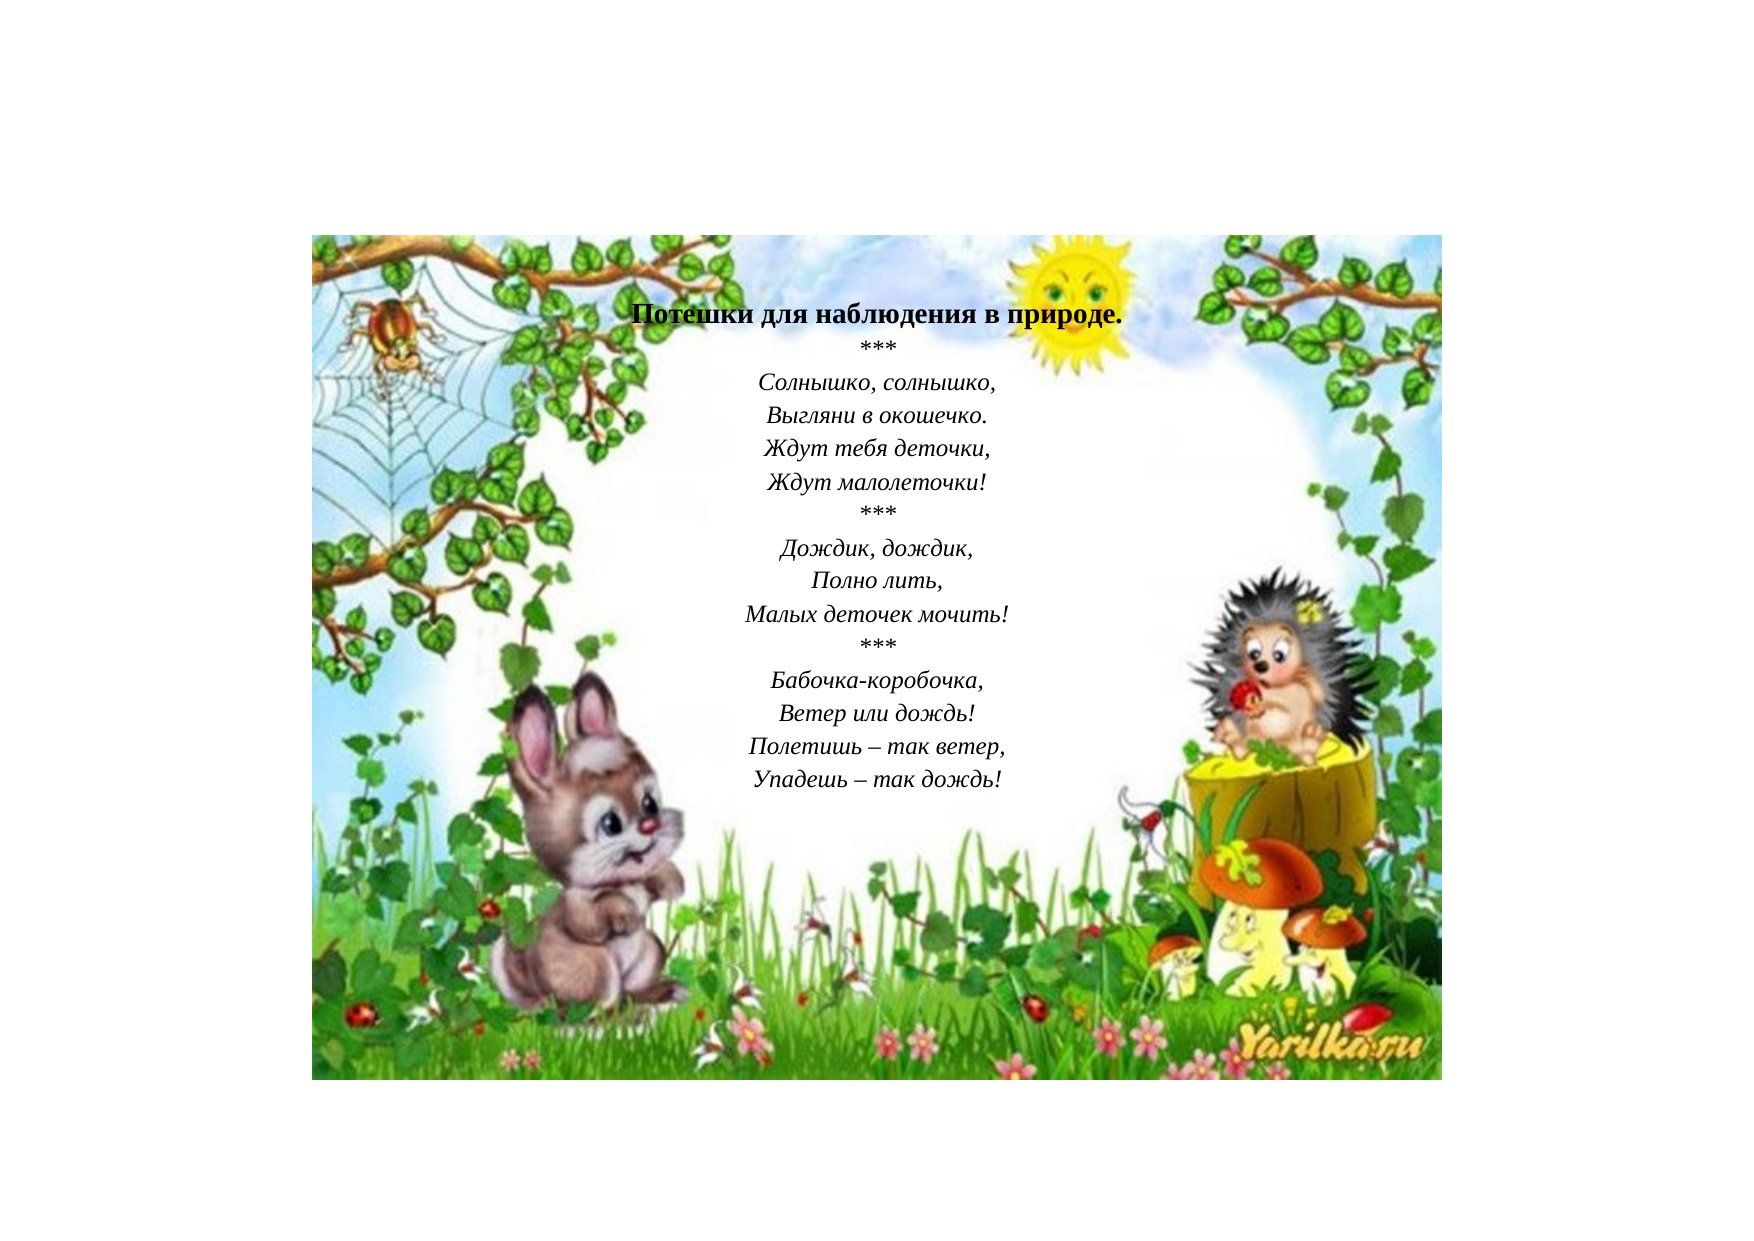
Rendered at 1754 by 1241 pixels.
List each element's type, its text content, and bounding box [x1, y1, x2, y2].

text Полетишь – так ветер, [118, 731, 1636, 759]
text Ветер или дождь! [118, 698, 1636, 726]
picture [312, 726, 1442, 731]
picture [312, 759, 1442, 764]
picture [312, 429, 1442, 433]
text Дождик, дождик, [118, 533, 1636, 561]
text *** [118, 632, 1636, 660]
text Ждут малолеточки! [118, 467, 1636, 495]
picture [312, 462, 1442, 467]
picture [312, 235, 1442, 296]
text Малых деточек мочить! [118, 599, 1636, 627]
picture [312, 495, 1442, 499]
text Полно лить, [118, 566, 1636, 594]
picture [312, 528, 1442, 533]
picture [312, 561, 1442, 566]
picture [312, 594, 1442, 599]
picture [312, 396, 1442, 401]
text *** [118, 334, 1636, 363]
picture [312, 693, 1442, 698]
text Выгляни в окошечко. [118, 401, 1636, 429]
text Потешки для наблюдения в природе. [118, 296, 1636, 329]
picture [312, 792, 1442, 1080]
picture [312, 329, 1442, 334]
picture [312, 660, 1442, 665]
text *** [118, 499, 1636, 528]
text Солнышко, солнышко, [118, 367, 1636, 396]
picture [312, 363, 1442, 367]
text Бабочка-коробочка, [118, 665, 1636, 693]
text Упадешь – так дождь! [118, 764, 1636, 792]
picture [312, 627, 1442, 632]
text Ждут тебя деточки, [118, 433, 1636, 462]
